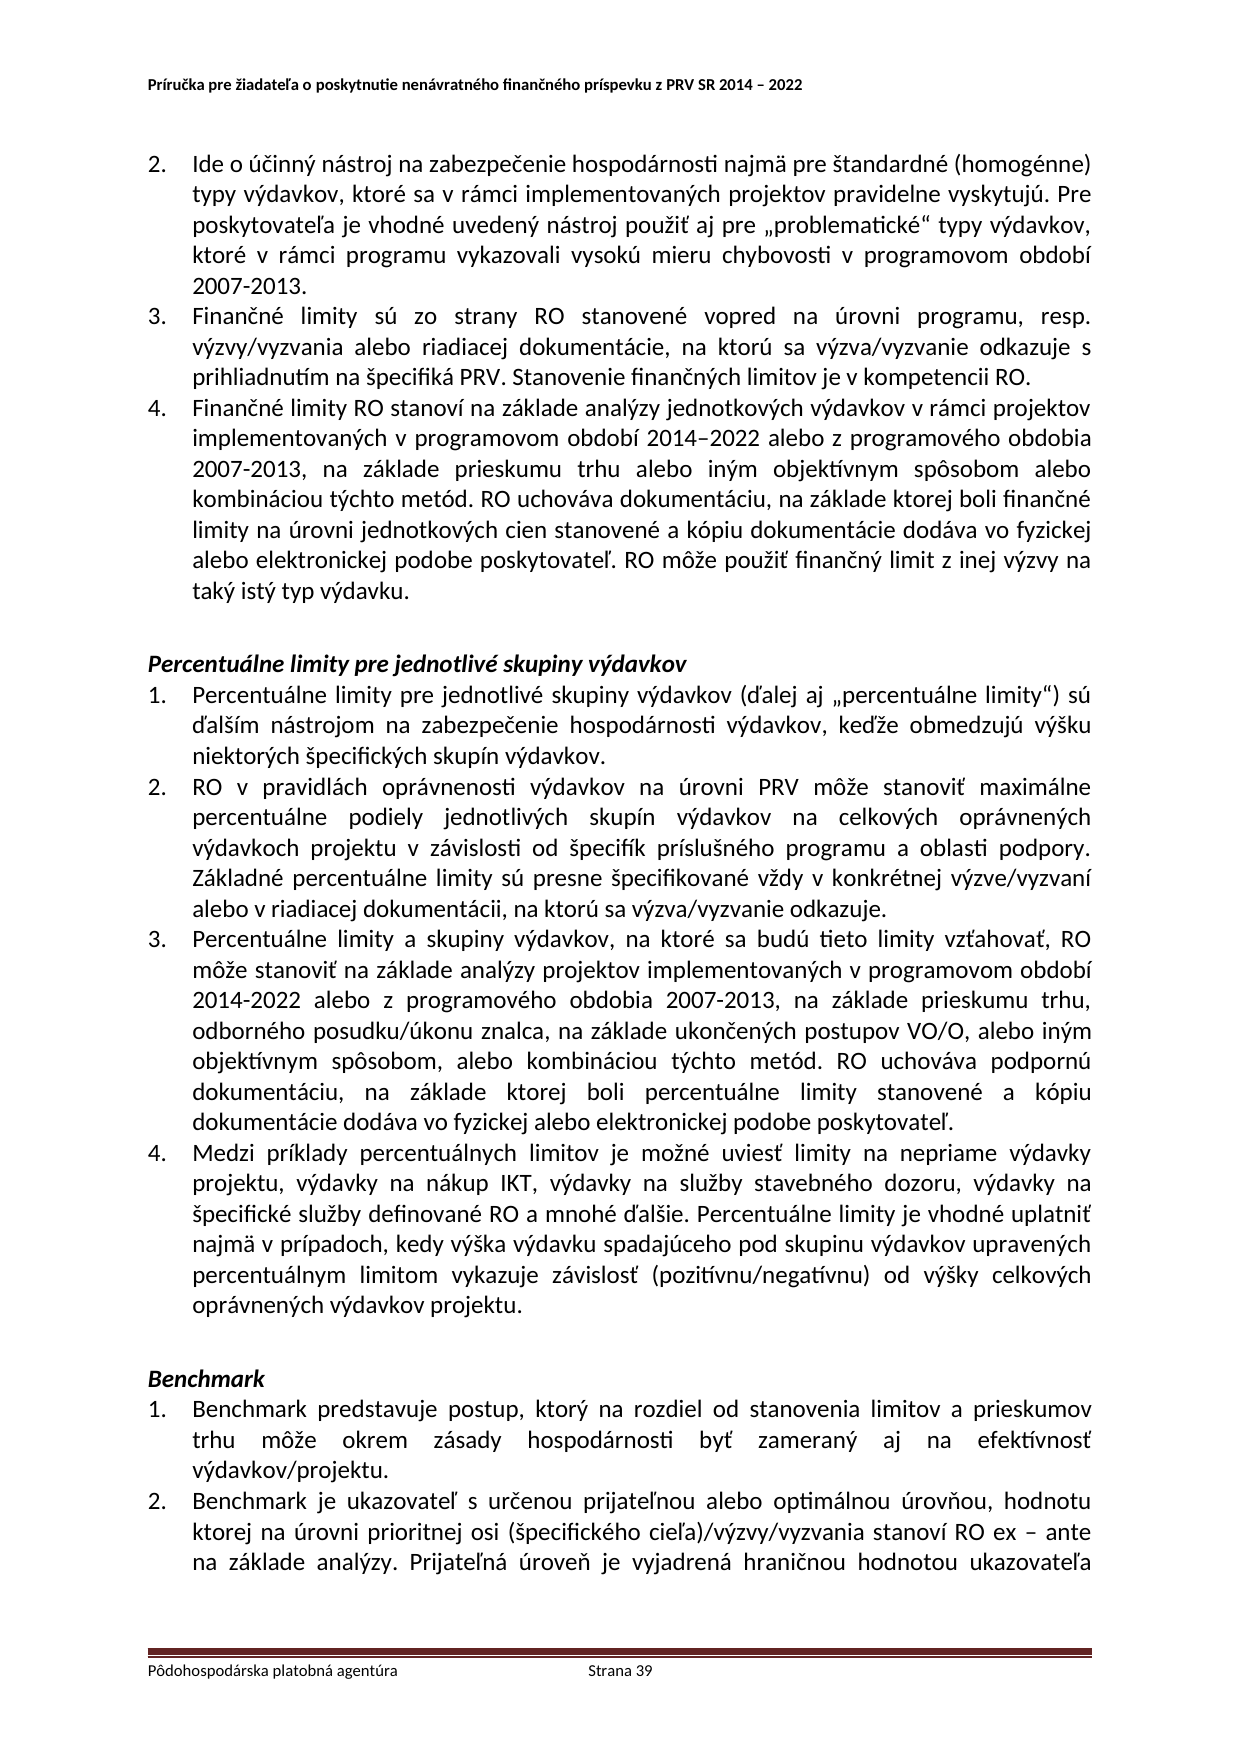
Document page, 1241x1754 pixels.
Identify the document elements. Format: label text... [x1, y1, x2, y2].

text 1. Percentuálne limity pre jednotlivé skupiny výdavkov (ďalej aj „percentuálne limity“) sú ďalším nástrojom na zabezpečenie hospodárnosti výdavkov, keďže obmedzujú výšku niektorých špecifických skupín výdavkov. [148, 679, 1092, 771]
text 1. Benchmark predstavuje postup, ktorý na rozdiel od stanovenia limitov a prieskumov trhu môže okrem zásady hospodárnosti byť zameraný aj na efektívnosť výdavkov/projektu. [148, 1393, 1092, 1485]
text 4. Finančné limity RO stanoví na základe analýzy jednotkových výdavkov v rámci projektov implementovaných v programovom období 2014–2022 alebo z programového obdobia 2007-2013, na základe prieskumu trhu alebo iným objektívnym spôsobom alebo kombináciou týchto metód. RO uchováva dokumentáciu, na základe ktorej boli finančné limity na úrovni jednotkových cien stanovené a kópiu dokumentácie dodáva vo fyzickej alebo elektronickej podobe poskytovateľ. RO môže použiť finančný limit z inej výzvy na taký istý typ výdavku. [148, 392, 1092, 606]
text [148, 1485, 1092, 1577]
text 2. Ide o účinný nástroj na zabezpečenie hospodárnosti najmä pre štandardné (homogénne) typy výdavkov, ktoré sa v rámci implementovaných projektov pravidelne vyskytujú. Pre poskytovateľa je vhodné uvedený nástroj použiť aj pre „problematické“ typy výdavkov, ktoré v rámci programu vykazovali vysokú mieru chybovosti v programovom období 2007-2013. [148, 148, 1092, 300]
text Benchmark [148, 1363, 1092, 1393]
text 3. Finančné limity sú zo strany RO stanovené vopred na úrovni programu, resp. výzvy/vyzvania alebo riadiacej dokumentácie, na ktorú sa výzva/vyzvanie odkazuje s prihliadnutím na špecifiká PRV. Stanovenie finančných limitov je v kompetencii RO. [148, 300, 1092, 392]
text 2. RO v pravidlách oprávnenosti výdavkov na úrovni PRV môže stanoviť maximálne percentuálne podiely jednotlivých skupín výdavkov na celkových oprávnených výdavkoch projektu v závislosti od špecifík príslušného programu a oblasti podpory. Základné percentuálne limity sú presne špecifikované vždy v konkrétnej výzve/vyzvaní alebo v riadiacej dokumentácii, na ktorú sa výzva/vyzvanie odkazuje. [148, 771, 1092, 923]
text 3. Percentuálne limity a skupiny výdavkov, na ktoré sa budú tieto limity vzťahovať, RO môže stanoviť na základe analýzy projektov implementovaných v programovom období 2014-2022 alebo z programového obdobia 2007-2013, na základe prieskumu trhu, odborného posudku/úkonu znalca, na základe ukončených postupov VO/O, alebo iným objektívnym spôsobom, alebo kombináciou týchto metód. RO uchováva podpornú dokumentáciu, na základe ktorej boli percentuálne limity stanovené a kópiu dokumentácie dodáva vo fyzickej alebo elektronickej podobe poskytovateľ. [148, 923, 1092, 1137]
text 4. Medzi príklady percentuálnych limitov je možné uviesť limity na nepriame výdavky projektu, výdavky na nákup IKT, výdavky na služby stavebného dozoru, výdavky na špecifické služby definované RO a mnohé ďalšie. Percentuálne limity je vhodné uplatniť najmä v prípadoch, kedy výška výdavku spadajúceho pod skupinu výdavkov upravených percentuálnym limitom vykazuje závislosť (pozitívnu/negatívnu) od výšky celkových oprávnených výdavkov projektu. [148, 1137, 1092, 1320]
text Percentuálne limity pre jednotlivé skupiny výdavkov [148, 648, 1092, 679]
